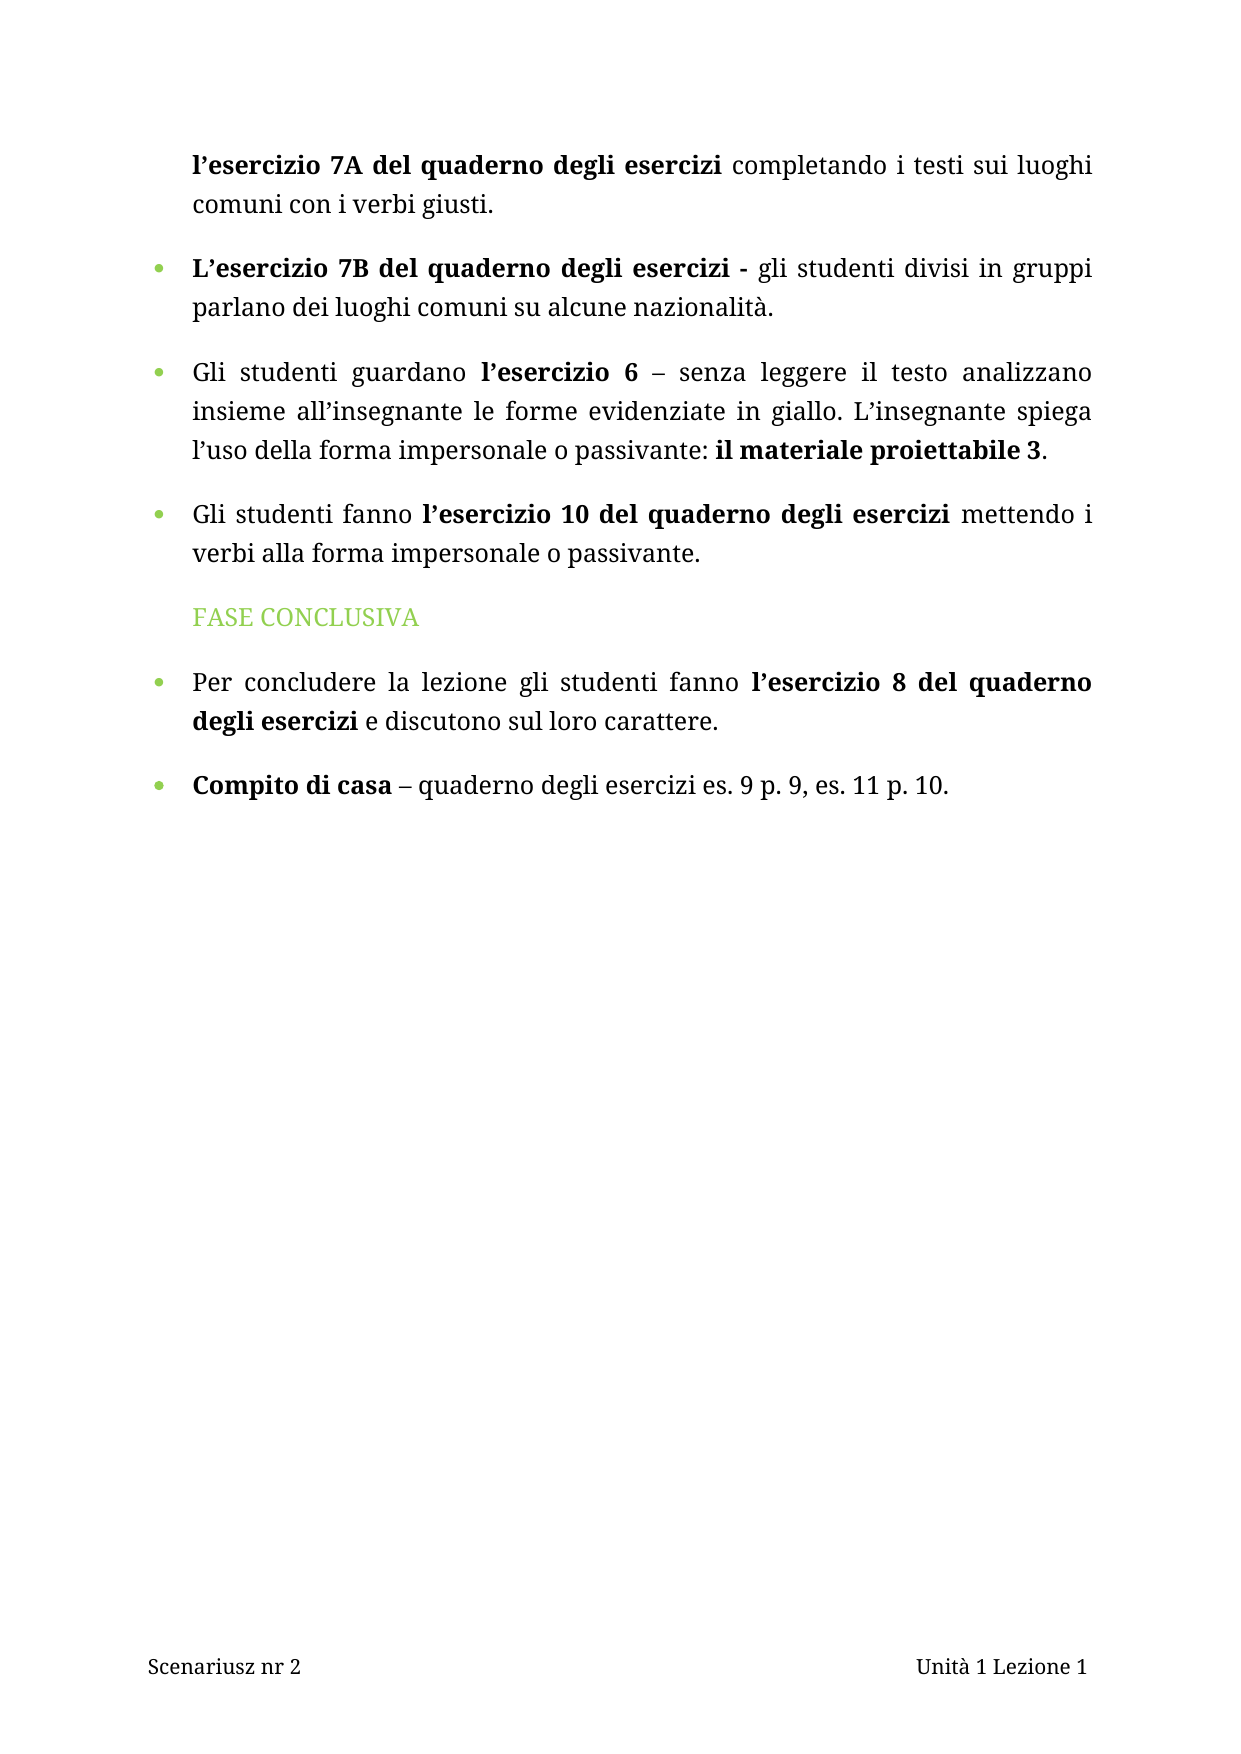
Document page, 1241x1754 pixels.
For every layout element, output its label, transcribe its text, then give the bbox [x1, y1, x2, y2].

list Gli studenti fanno l’esercizio 10 del quaderno degli esercizi mettendo i verbi alla forma impersonale o passivante. [154, 497, 1093, 570]
list L’esercizio 7B del quaderno degli esercizi - gli studenti divisi in gruppi parlano dei luoghi comuni su alcune nazionalità. [154, 251, 1093, 324]
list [154, 148, 1093, 221]
list Gli studenti guardano l’esercizio 6 – senza leggere il testo analizzano insieme all’insegnante le forme evidenziate in giallo. L’insegnante spiega l’uso della forma impersonale o passivante: il materiale proiettabile 3. [154, 354, 1093, 467]
list Compito di casa – quaderno degli esercizi es. 9 p. 9, es. 11 p. 10. [154, 768, 1093, 802]
text FASE CONCLUSIVA [192, 600, 1093, 634]
list Per concludere la lezione gli studenti fanno l’esercizio 8 del quaderno degli esercizi e discutono sul loro carattere. [154, 664, 1093, 737]
